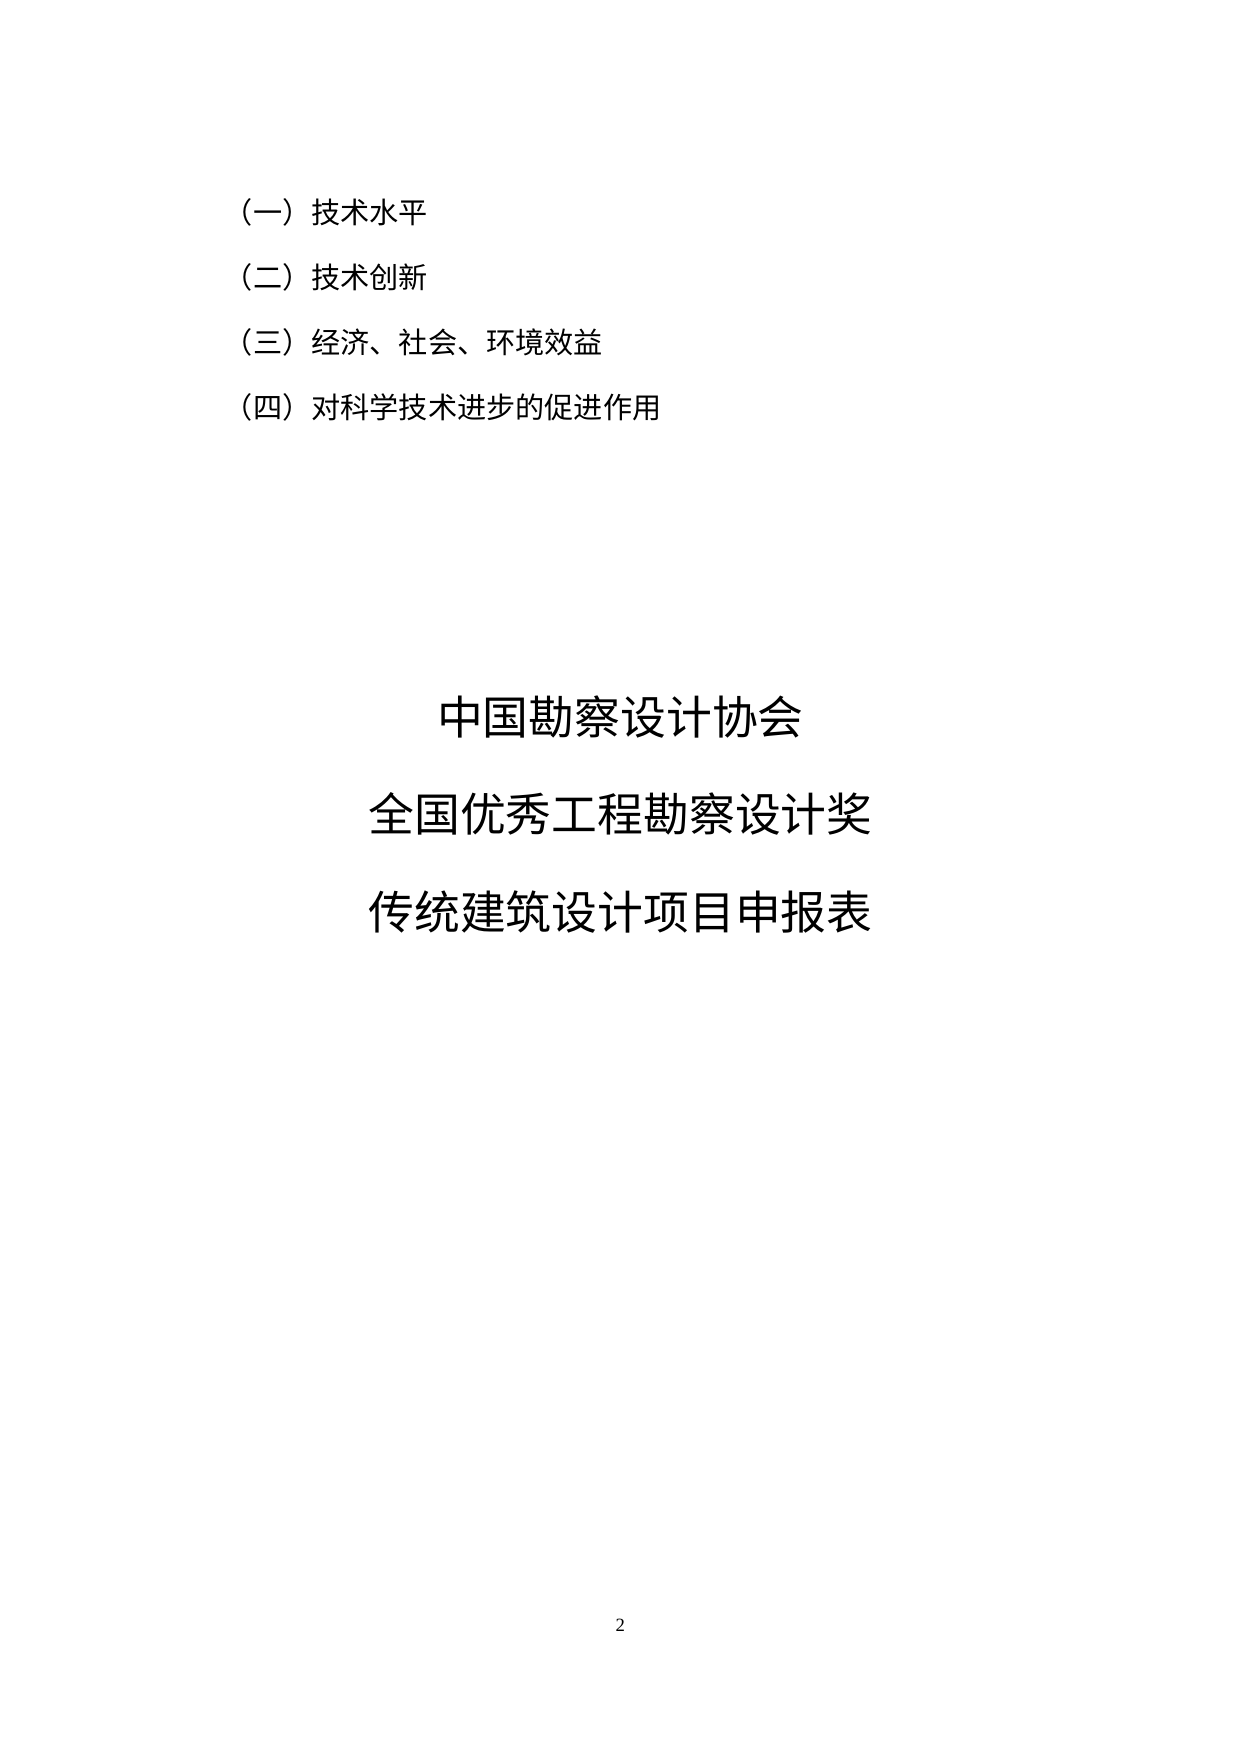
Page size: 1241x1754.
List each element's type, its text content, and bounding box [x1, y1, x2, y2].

text 全国优秀工程勘察设计奖 [165, 763, 1075, 861]
list （四）对科学技术进步的促进作用 [165, 373, 1075, 438]
text 传统建筑设计项目申报表 [165, 861, 1075, 958]
list （一）技术水平 [165, 178, 1075, 243]
list （三）经济、社会、环境效益 [165, 308, 1075, 373]
text 中国勘察设计协会 [165, 666, 1075, 763]
list （二）技术创新 [165, 243, 1075, 308]
